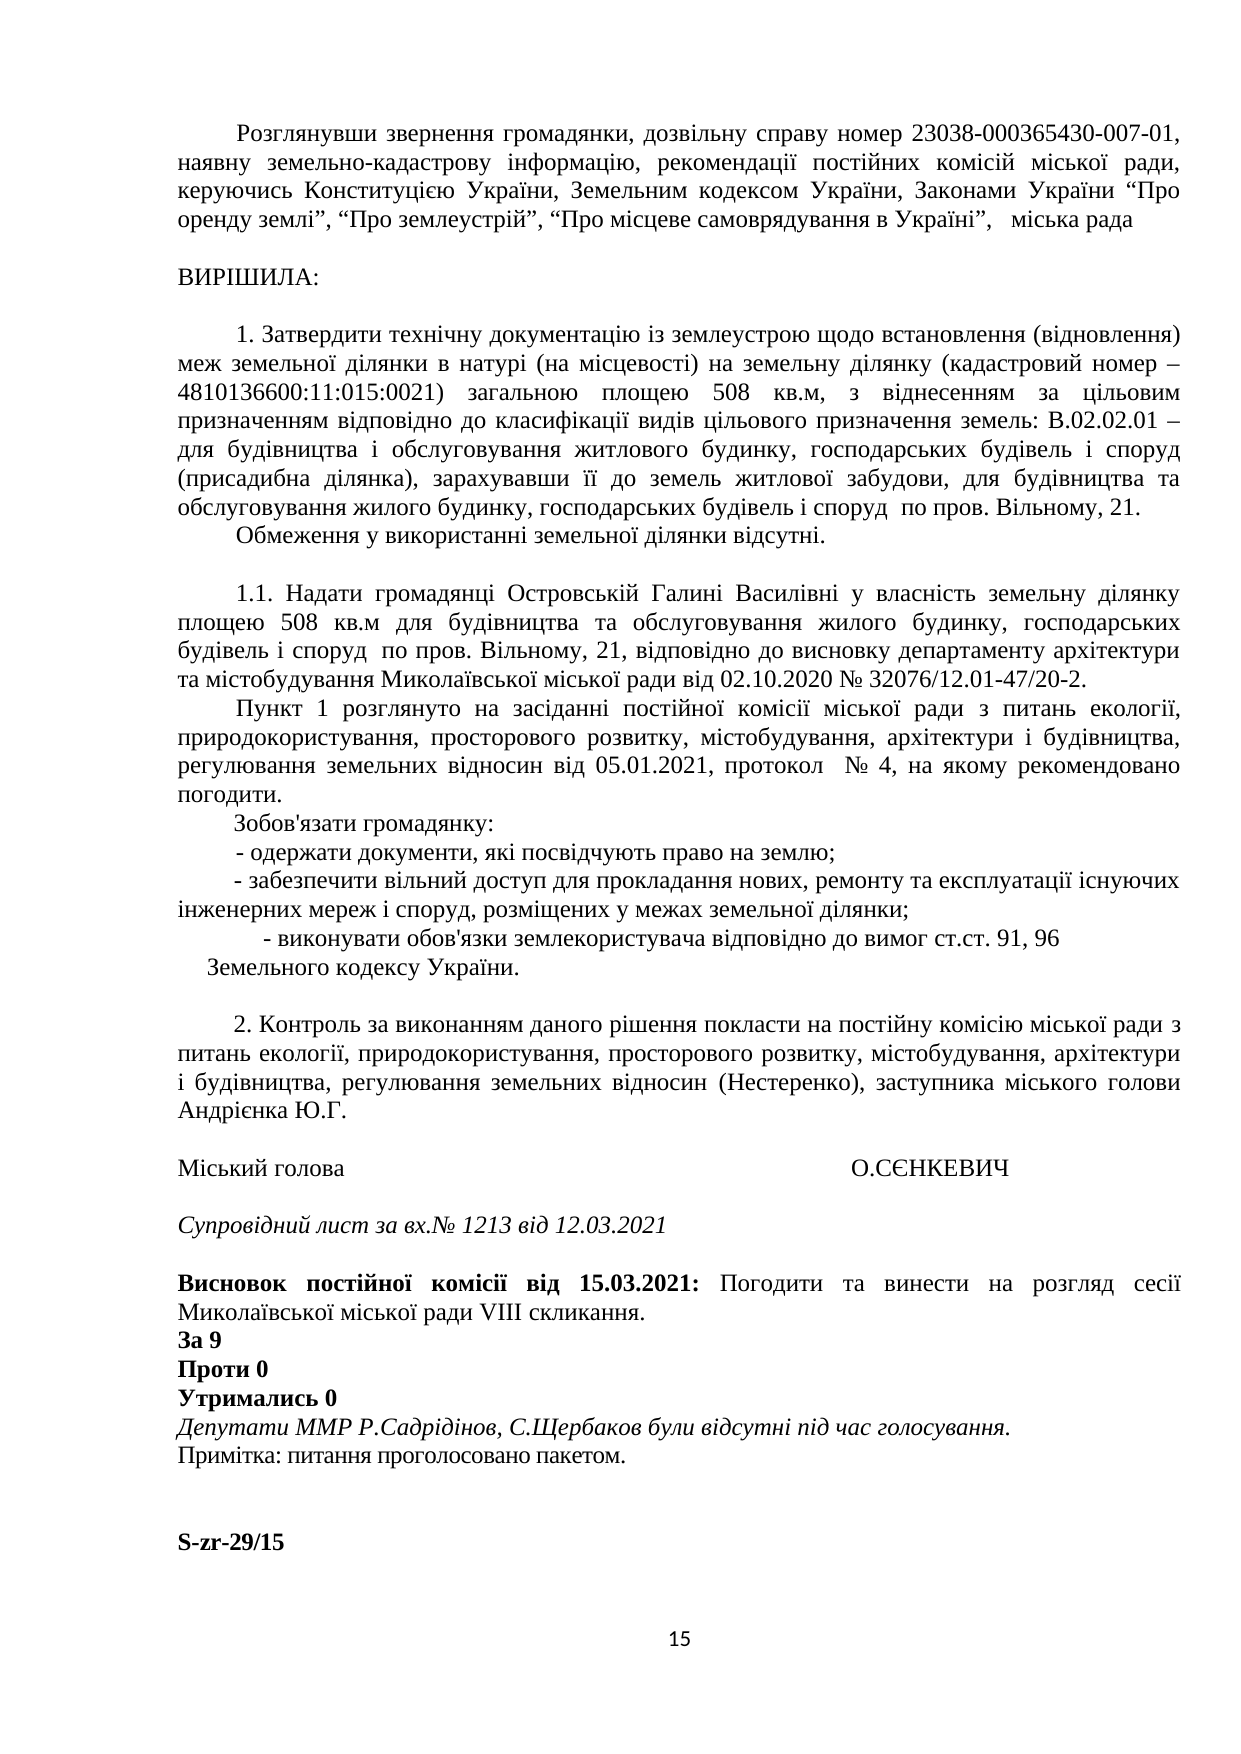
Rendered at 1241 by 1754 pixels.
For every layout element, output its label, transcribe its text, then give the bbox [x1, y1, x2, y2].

text Примітка: питання проголосовано пакетом. [177, 1441, 1181, 1469]
text Зобов'язати громадянку: [177, 808, 1240, 837]
text За 9 [177, 1326, 769, 1354]
text - виконувати обов'язки землекористувача відповідно до вимог ст.ст. 91, 96 Земельного кодексу України. [207, 923, 1181, 981]
text - забезпечити вільний доступ для прокладання нових, ремонту та експлуатації існуючих інженерних мереж і споруд, розміщених у межах земельної ділянки; [177, 866, 1181, 923]
text ВИРІШИЛА: [177, 262, 1181, 291]
text - одержати документи, які посвідчують право на землю; [177, 837, 1181, 866]
text Утримались 0 [177, 1383, 769, 1412]
text Міський голова О.СЄНКЕВИЧ [177, 1153, 1181, 1182]
list 1. Затвердити технічну документацію із землеустрою щодо встановлення (відновлення) меж земельної ділянки в натурі (на місцевості) на земельну ділянку (кадастровий номер – 4810136600:11:015:0021) загальною площею 508 кв.м, з віднесенням за цільовим призначенням відповідно до класифікації видів цільового призначення земель: В.02.02.01 – для будівництва і обслуговування житлового будинку, господарських будівель і споруд (присадибна ділянка), зарахувавши її до земель житлової забудови, для будівництва та обслуговування жилого будинку, господарських будівель і споруд по пров. Вільному, 21. [177, 319, 1181, 521]
text Проти 0 [177, 1354, 769, 1383]
list Обмеження у використанні земельної ділянки відсутні. [177, 521, 1181, 549]
text Висновок постійної комісії від 15.03.2021: Погодити та винести на розгляд сесії Миколаївської міської ради VIII скликання. [177, 1268, 1181, 1326]
text Супровідний лист за вх.№ 1213 від 12.03.2021 [177, 1211, 1181, 1239]
list 1.1. Надати громадянці Островській Галині Василівні у власність земельну ділянку площею 508 кв.м для будівництва та обслуговування жилого будинку, господарських будівель і споруд по пров. Вільному, 21, відповідно до висновку департаменту архітектури та містобудування Миколаївської міської ради від 02.10.2020 № 32076/12.01-47/20-2. [177, 578, 1181, 693]
text Депутати ММР Р.Садрідінов, С.Щербаков були відсутні під час голосування. [177, 1412, 1181, 1441]
text Пункт 1 розглянуто на засіданні постійної комісії міської ради з питань екології, природокористування, просторового розвитку, містобудування, архітектури і будівництва, регулювання земельних відносин від 05.01.2021, протокол № 4, на якому рекомендовано погодити. [177, 693, 1181, 808]
text 2. Контроль за виконанням даного рішення покласти на постійну комісію міської ради з питань екології, природокористування, просторового розвитку, містобудування, архітектури і будівництва, регулювання земельних відносин (Нестеренко), заступника міського голови Андрієнка Ю.Г. [177, 1009, 1181, 1124]
text Розглянувши звернення громадянки, дозвільну справу номер 23038-000365430-007-01, наявну земельно-кадастрову інформацію, рекомендації постійних комісій міської ради, керуючись Конституцією України, Земельним кодексом України, Законами України “Про оренду землі”, “Про землеустрій”, “Про місцеве самоврядування в Україні”, міська рада [177, 118, 1181, 233]
text S-zr-29/15 [177, 1527, 1181, 1556]
